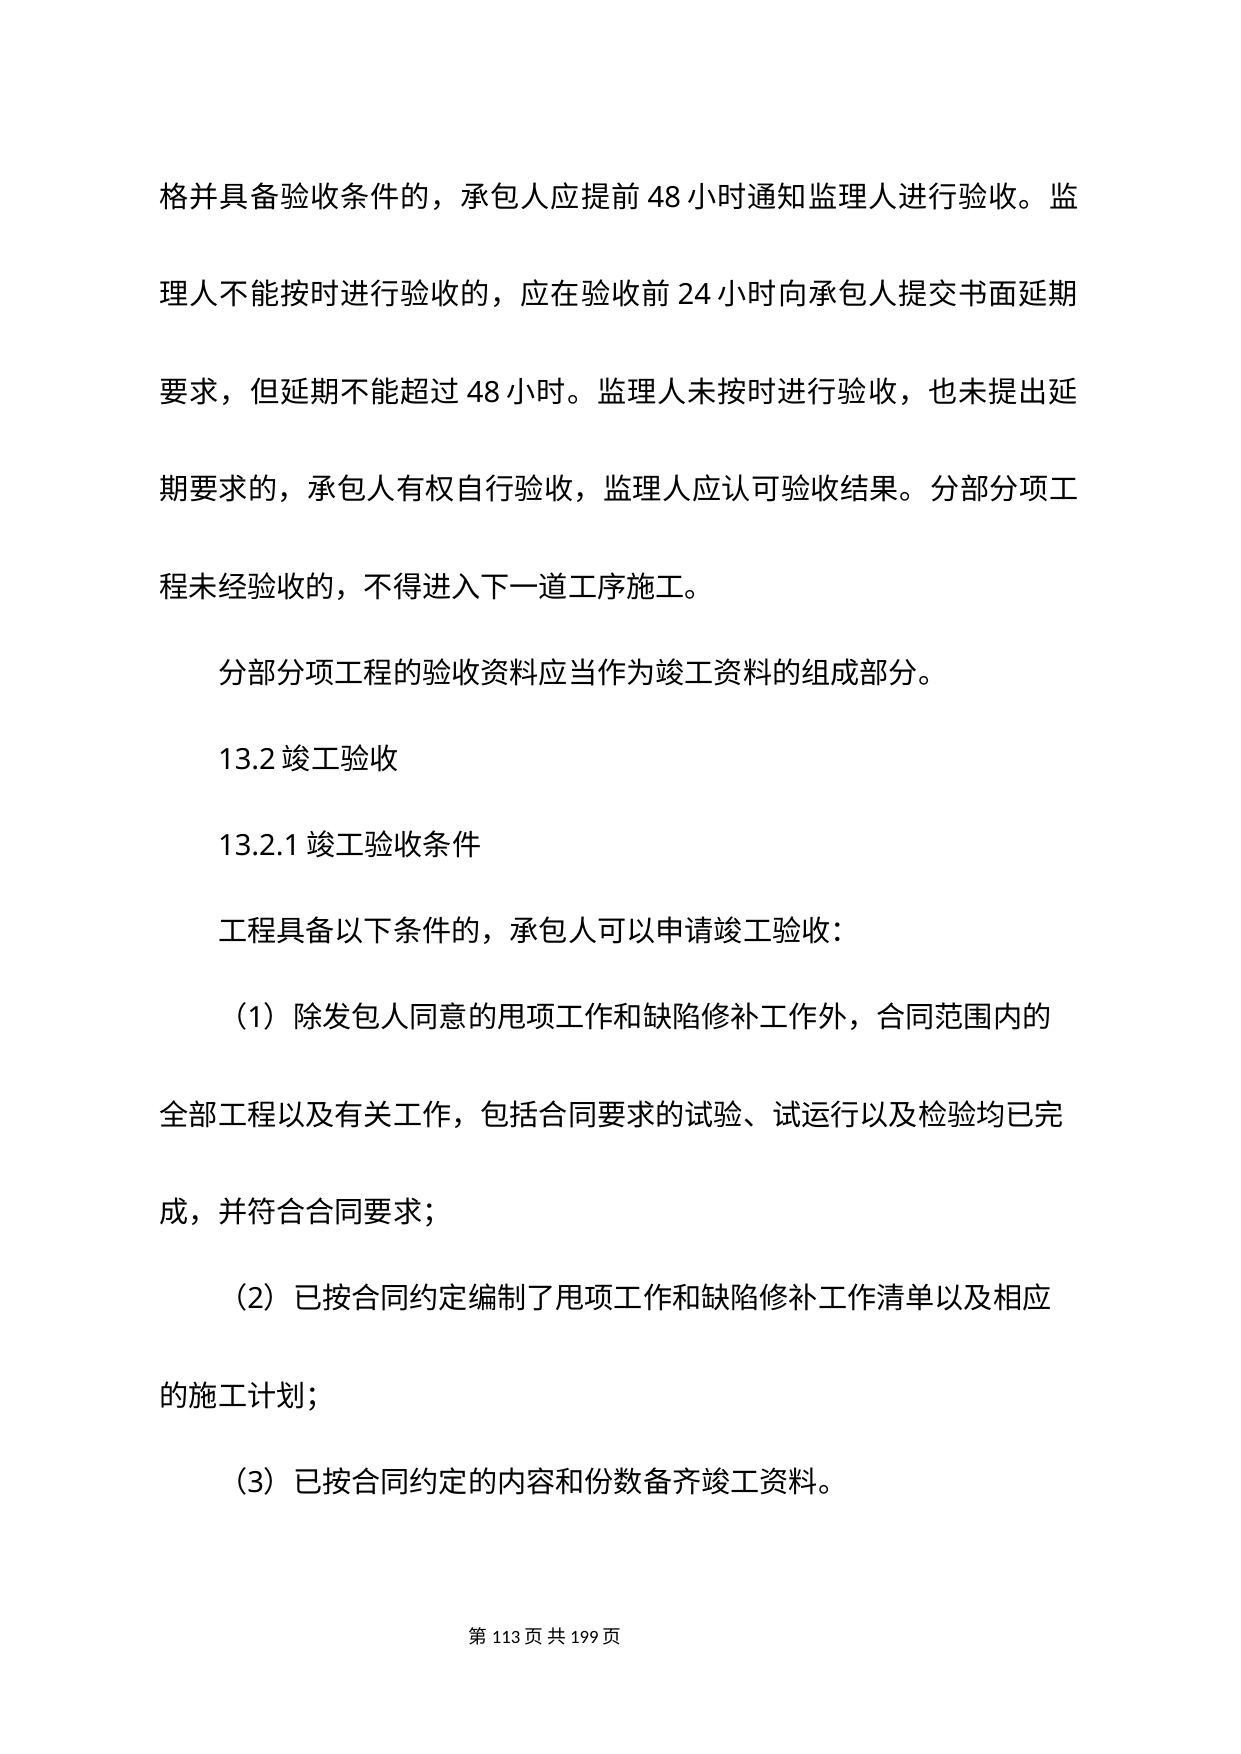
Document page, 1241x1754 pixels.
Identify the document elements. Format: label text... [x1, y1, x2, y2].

subtitle 13.2竣工验收 [159, 724, 1078, 789]
text 工程具备以下条件的，承包人可以申请竣工验收： [159, 897, 1078, 962]
text （2）已按合同约定编制了甩项工作和缺陷修补工作清单以及相应的施工计划； [159, 1264, 1078, 1426]
text 分部分项工程的验收资料应当作为竣工资料的组成部分。 [159, 638, 1078, 703]
text （3）已按合同约定的内容和份数备齐竣工资料。 [159, 1447, 1078, 1512]
text 13.2.1竣工验收条件 [159, 810, 1078, 875]
text （1）除发包人同意的甩项工作和缺陷修补工作外，合同范围内的全部工程以及有关工作，包括合同要求的试验、试运行以及检验均已完成，并符合合同要求； [159, 983, 1078, 1243]
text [159, 162, 1078, 617]
